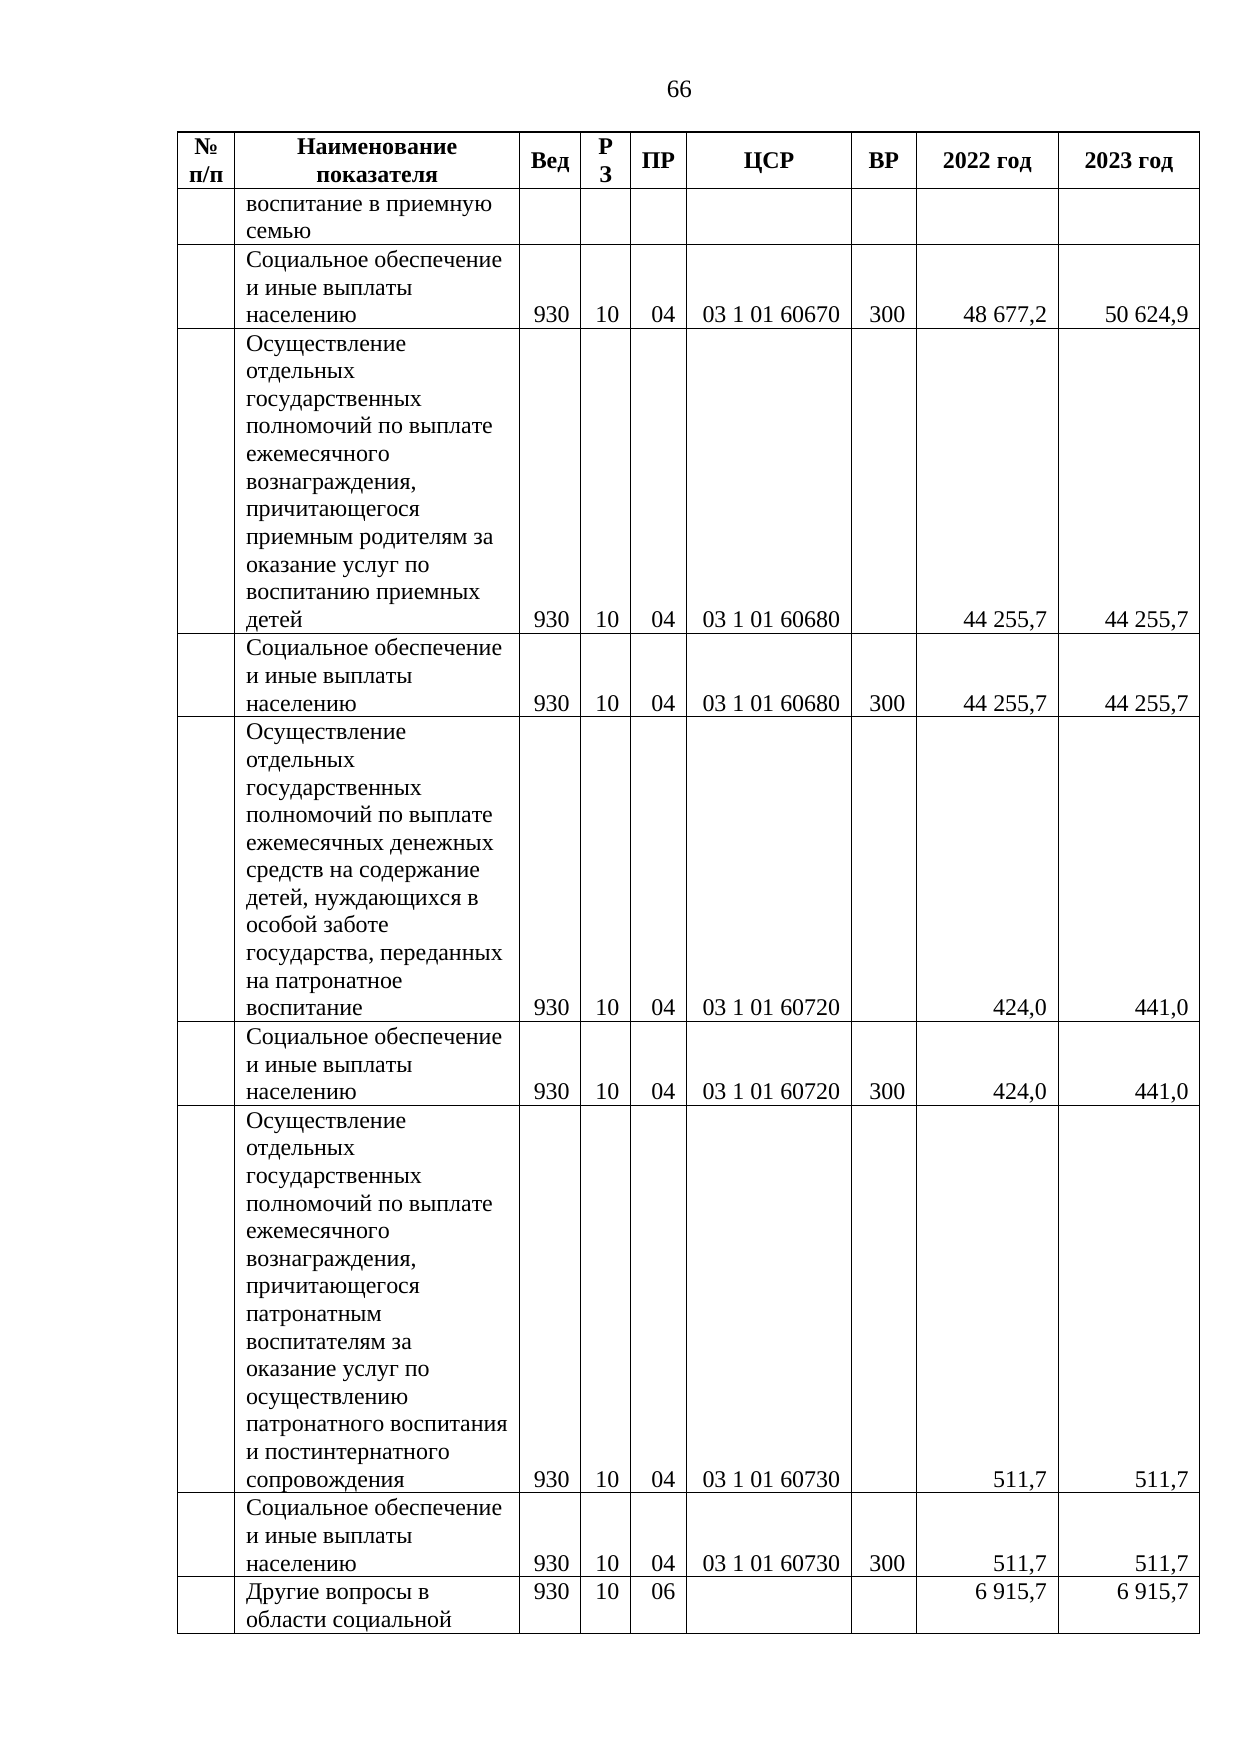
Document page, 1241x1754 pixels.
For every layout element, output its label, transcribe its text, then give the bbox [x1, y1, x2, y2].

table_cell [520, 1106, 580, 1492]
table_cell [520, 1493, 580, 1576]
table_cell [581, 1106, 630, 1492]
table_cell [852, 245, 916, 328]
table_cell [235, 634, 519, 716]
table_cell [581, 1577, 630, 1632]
table_header РЗ [581, 133, 630, 188]
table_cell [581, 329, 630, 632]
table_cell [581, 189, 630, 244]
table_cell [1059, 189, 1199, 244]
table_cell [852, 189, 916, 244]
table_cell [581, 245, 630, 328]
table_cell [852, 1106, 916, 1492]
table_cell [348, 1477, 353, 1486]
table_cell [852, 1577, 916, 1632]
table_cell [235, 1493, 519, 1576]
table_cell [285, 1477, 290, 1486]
table_header ЦСР [687, 133, 851, 188]
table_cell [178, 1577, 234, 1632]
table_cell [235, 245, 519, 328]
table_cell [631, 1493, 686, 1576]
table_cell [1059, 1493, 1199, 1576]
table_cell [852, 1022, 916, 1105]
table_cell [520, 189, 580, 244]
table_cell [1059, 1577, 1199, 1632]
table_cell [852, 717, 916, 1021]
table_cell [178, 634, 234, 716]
table_header Наименование показателя [235, 133, 519, 188]
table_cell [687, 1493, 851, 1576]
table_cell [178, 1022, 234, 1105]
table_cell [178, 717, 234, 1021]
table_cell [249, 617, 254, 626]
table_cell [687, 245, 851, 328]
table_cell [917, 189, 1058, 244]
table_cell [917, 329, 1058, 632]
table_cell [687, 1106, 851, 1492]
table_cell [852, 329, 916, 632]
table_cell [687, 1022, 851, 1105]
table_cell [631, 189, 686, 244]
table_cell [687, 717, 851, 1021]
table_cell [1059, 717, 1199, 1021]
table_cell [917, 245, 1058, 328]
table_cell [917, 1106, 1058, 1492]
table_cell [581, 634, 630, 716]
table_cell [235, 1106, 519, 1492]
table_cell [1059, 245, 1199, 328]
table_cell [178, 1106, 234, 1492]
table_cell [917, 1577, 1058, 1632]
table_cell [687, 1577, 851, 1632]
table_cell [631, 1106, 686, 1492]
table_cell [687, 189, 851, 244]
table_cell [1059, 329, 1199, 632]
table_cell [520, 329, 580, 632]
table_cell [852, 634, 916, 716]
table_header ВР [852, 133, 916, 188]
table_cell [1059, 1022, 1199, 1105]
table_header № п/п [178, 133, 234, 188]
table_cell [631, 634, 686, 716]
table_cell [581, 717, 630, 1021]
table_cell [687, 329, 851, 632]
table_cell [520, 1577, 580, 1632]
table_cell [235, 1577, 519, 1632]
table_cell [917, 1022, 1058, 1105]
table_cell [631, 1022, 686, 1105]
table_header 2023 год [1059, 133, 1199, 188]
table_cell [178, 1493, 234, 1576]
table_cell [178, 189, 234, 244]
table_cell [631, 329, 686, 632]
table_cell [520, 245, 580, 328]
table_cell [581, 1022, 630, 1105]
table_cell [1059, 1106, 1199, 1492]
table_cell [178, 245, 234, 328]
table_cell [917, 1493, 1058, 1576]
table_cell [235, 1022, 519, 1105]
table_header Вед [520, 133, 580, 188]
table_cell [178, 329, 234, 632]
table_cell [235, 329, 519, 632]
table_header ПР [631, 133, 686, 188]
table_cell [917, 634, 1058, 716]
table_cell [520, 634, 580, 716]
table_header 2022 год [917, 133, 1058, 188]
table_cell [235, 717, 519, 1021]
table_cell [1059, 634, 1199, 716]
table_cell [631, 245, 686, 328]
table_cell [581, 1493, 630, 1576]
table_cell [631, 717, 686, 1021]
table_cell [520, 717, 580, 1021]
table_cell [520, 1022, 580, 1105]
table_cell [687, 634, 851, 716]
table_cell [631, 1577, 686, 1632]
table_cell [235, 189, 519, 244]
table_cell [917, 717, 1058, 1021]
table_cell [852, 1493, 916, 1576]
